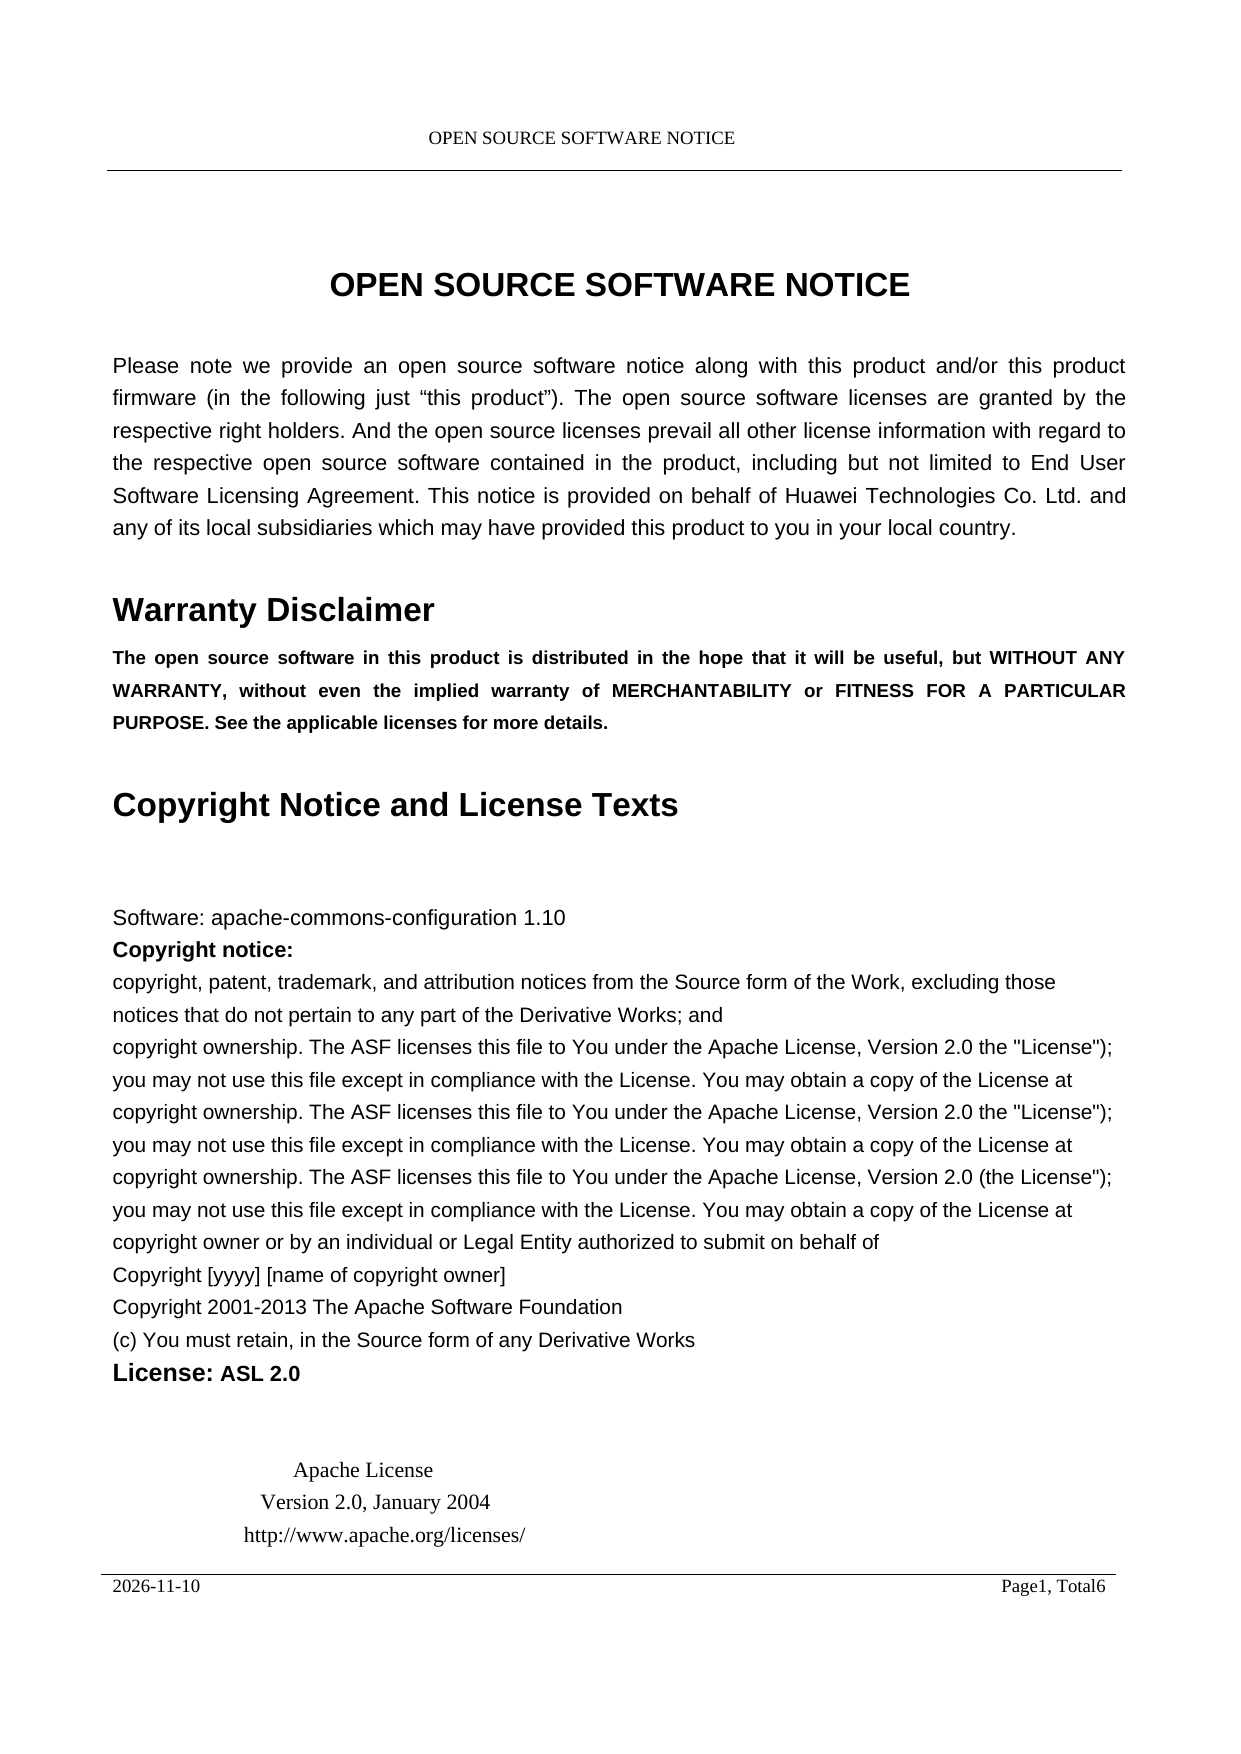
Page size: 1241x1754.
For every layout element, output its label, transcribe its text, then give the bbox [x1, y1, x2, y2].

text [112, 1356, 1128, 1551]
text copyright ownership. The ASF licenses this file to You under the Apache License, Version 2.0 the "License"); you may not use this file except in compliance with the License. You may obtain a copy of the License at [112, 1096, 1128, 1161]
text Warranty Disclaimer [112, 576, 1128, 641]
text copyright ownership. The ASF licenses this file to You under the Apache License, Version 2.0 the "License"); you may not use this file except in compliance with the License. You may obtain a copy of the License at [112, 1031, 1128, 1096]
text copyright owner or by an individual or Legal Entity authorized to submit on behalf of [112, 1226, 1128, 1258]
text Copyright notice: [112, 933, 1128, 966]
text Copyright 2001-2013 The Apache Software Foundation [112, 1291, 1128, 1323]
text copyright, patent, trademark, and attribution notices from the Source form of the Work, excluding those notices that do not pertain to any part of the Derivative Works; and [112, 966, 1128, 1031]
text (c) You must retain, in the Source form of any Derivative Works [112, 1323, 1128, 1356]
text Please note we provide an open source software notice along with this product and/or this product firmware (in the following just “this product”). The open source software licenses are granted by the respective right holders. And the open source licenses prevail all other license information with regard to the respective open source software contained in the product, including but not limited to End User Software Licensing Agreement. This notice is provided on behalf of Huawei Technologies Co. Ltd. and any of its local subsidiaries which may have provided this product to you in your local country. [112, 349, 1128, 544]
text Copyright [yyyy] [name of copyright owner] [112, 1258, 1128, 1291]
text The open source software in this product is distributed in the hope that it will be useful, but WITHOUT ANY WARRANTY, without even the implied warranty of MERCHANTABILITY or FITNESS FOR A PARTICULAR PURPOSE. See the applicable licenses for more details. [112, 641, 1128, 739]
text copyright ownership. The ASF licenses this file to You under the Apache License, Version 2.0 (the License"); you may not use this file except in compliance with the License. You may obtain a copy of the License at [112, 1161, 1128, 1226]
text OPEN SOURCE SOFTWARE NOTICE [112, 251, 1128, 316]
text Software: apache-commons-configuration 1.10 [112, 901, 1128, 933]
text Copyright Notice and License Texts [112, 771, 1128, 836]
